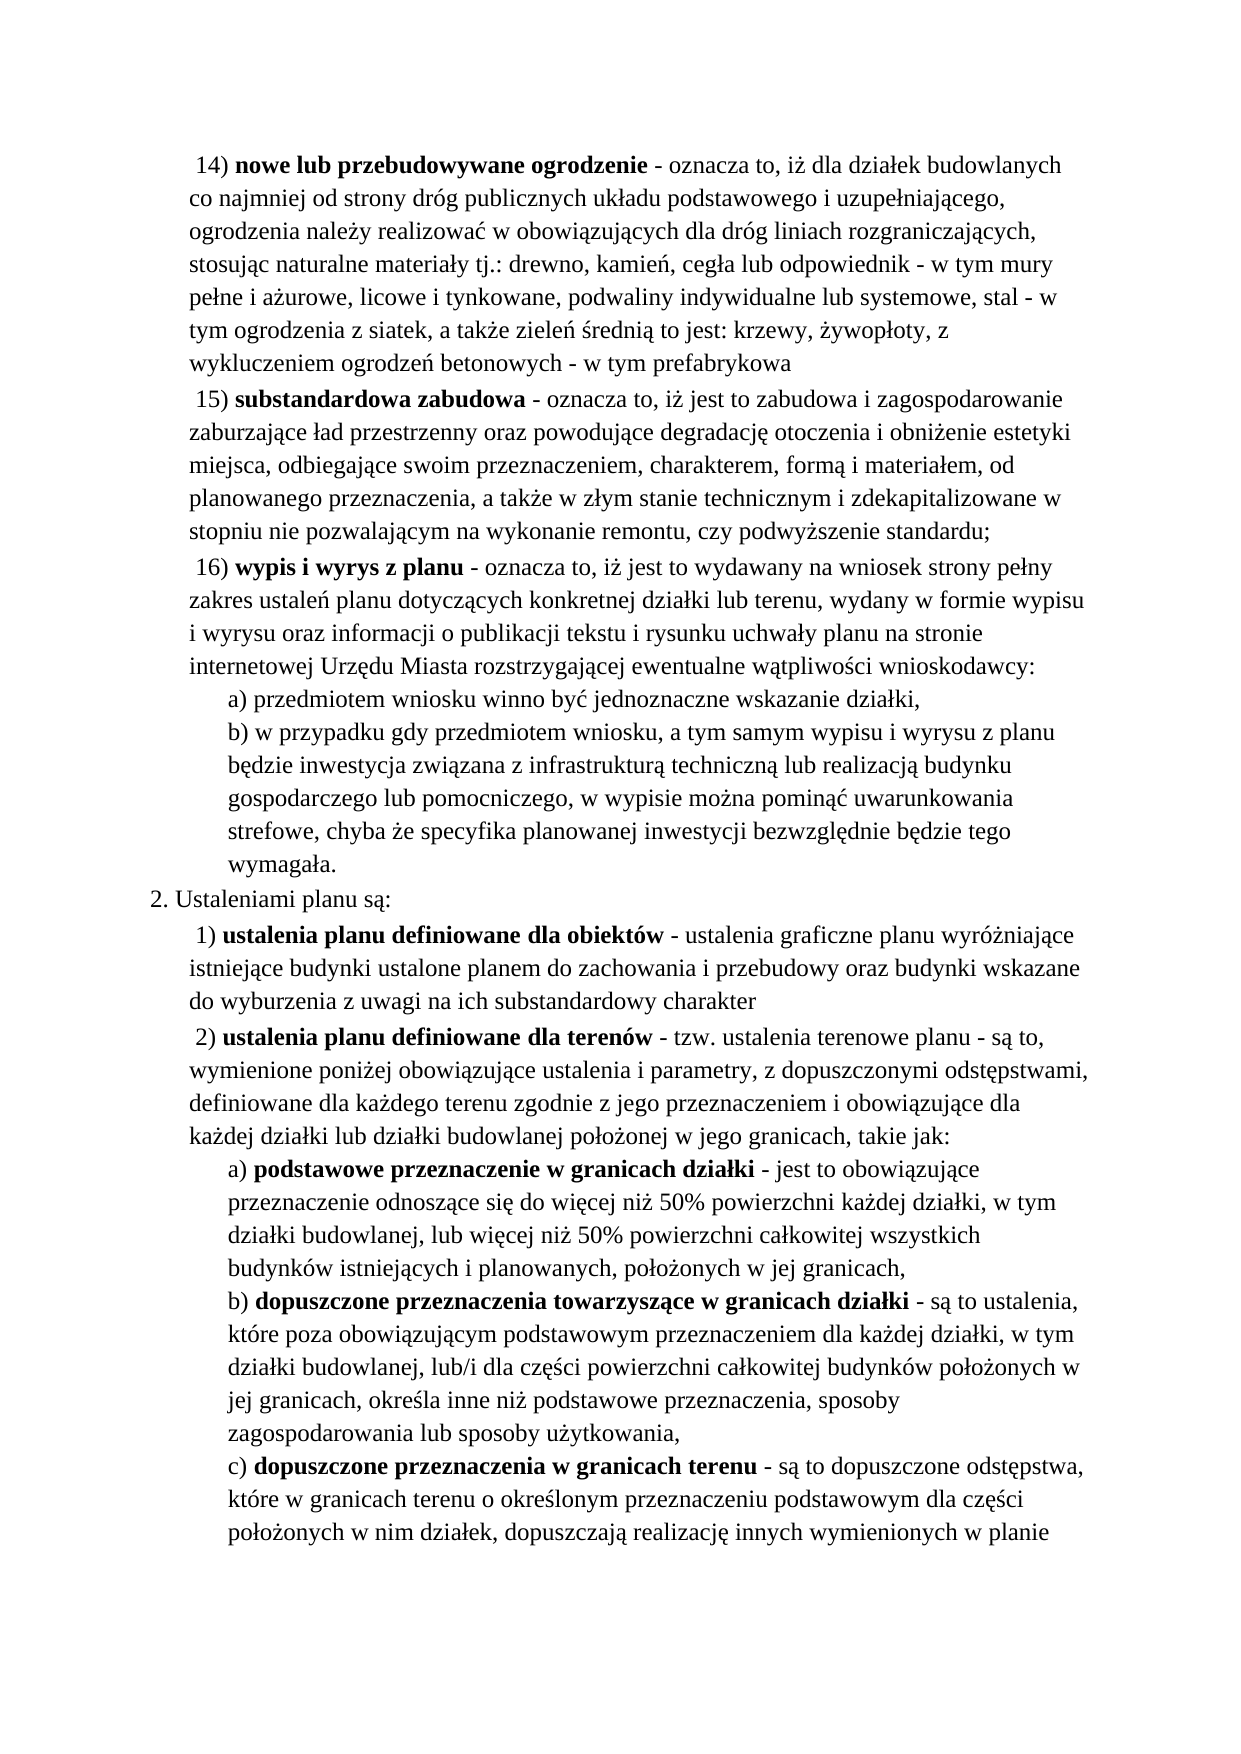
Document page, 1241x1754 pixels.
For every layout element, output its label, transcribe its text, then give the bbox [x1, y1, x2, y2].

text a) przedmiotem wniosku winno być jednoznaczne wskazanie działki, [228, 684, 1090, 712]
text 15) substandardowa zabudowa - oznacza to, iż jest to zabudowa i zagospodarowanie zaburzające ład przestrzenny oraz powodujące degradację otoczenia i obniżenie estetyki miejsca, odbiegające swoim przeznaczeniem, charakterem, formą i materiałem, od planowanego przeznaczenia, a także w złym stanie technicznym i zdekapitalizowane w stopniu nie pozwalającym na wykonanie remontu, czy podwyższenie standardu; [189, 384, 1090, 545]
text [228, 1451, 1090, 1546]
text b) w przypadku gdy przedmiotem wniosku, a tym samym wypisu i wyrysu z planu będzie inwestycja związana z infrastrukturą techniczną lub realizacją budynku gospodarczego lub pomocniczego, w wypisie można pominąć uwarunkowania strefowe, chyba że specyfika planowanej inwestycji bezwzględnie będzie tego wymagała. [228, 717, 1090, 878]
text 1) ustalenia planu definiowane dla obiektów - ustalenia graficzne planu wyróżniające istniejące budynki ustalone planem do zachowania i przebudowy oraz budynki wskazane do wyburzenia z uwagi na ich substandardowy charakter [189, 920, 1090, 1015]
text b) dopuszczone przeznaczenia towarzyszące w granicach działki - są to ustalenia, które poza obowiązującym podstawowym przeznaczeniem dla każdej działki, w tym działki budowlanej, lub/i dla części powierzchni całkowitej budynków położonych w jej granicach, określa inne niż podstawowe przeznaczenia, sposoby zagospodarowania lub sposoby użytkowania, [228, 1286, 1090, 1447]
text 16) wypis i wyrys z planu - oznacza to, iż jest to wydawany na wniosek strony pełny zakres ustaleń planu dotyczących konkretnej działki lub terenu, wydany w formie wypisu i wyrysu oraz informacji o publikacji tekstu i rysunku uchwały planu na stronie internetowej Urzędu Miasta rozstrzygającej ewentualne wątpliwości wnioskodawcy: [189, 552, 1090, 679]
text 2. Ustaleniami planu są: [150, 884, 1090, 913]
text 2) ustalenia planu definiowane dla terenów - tzw. ustalenia terenowe planu - są to, wymienione poniżej obowiązujące ustalenia i parametry, z dopuszczonymi odstępstwami, definiowane dla każdego terenu zgodnie z jego przeznaczeniem i obowiązujące dla każdej działki lub działki budowlanej położonej w jego granicach, takie jak: [189, 1022, 1090, 1150]
text a) podstawowe przeznaczenie w granicach działki - jest to obowiązujące przeznaczenie odnoszące się do więcej niż 50% powierzchni każdej działki, w tym działki budowlanej, lub więcej niż 50% powierzchni całkowitej wszystkich budynków istniejących i planowanych, położonych w jej granicach, [228, 1154, 1090, 1282]
text 14) nowe lub przebudowywane ogrodzenie - oznacza to, iż dla działek budowlanych co najmniej od strony dróg publicznych układu podstawowego i uzupełniającego, ogrodzenia należy realizować w obowiązujących dla dróg liniach rozgraniczających, stosując naturalne materiały tj.: drewno, kamień, cegła lub odpowiednik - w tym mury pełne i ażurowe, licowe i tynkowane, podwaliny indywidualne lub systemowe, stal - w tym ogrodzenia z siatek, a także zieleń średnią to jest: krzewy, żywopłoty, z wykluczeniem ogrodzeń betonowych - w tym prefabrykowa [189, 150, 1090, 377]
